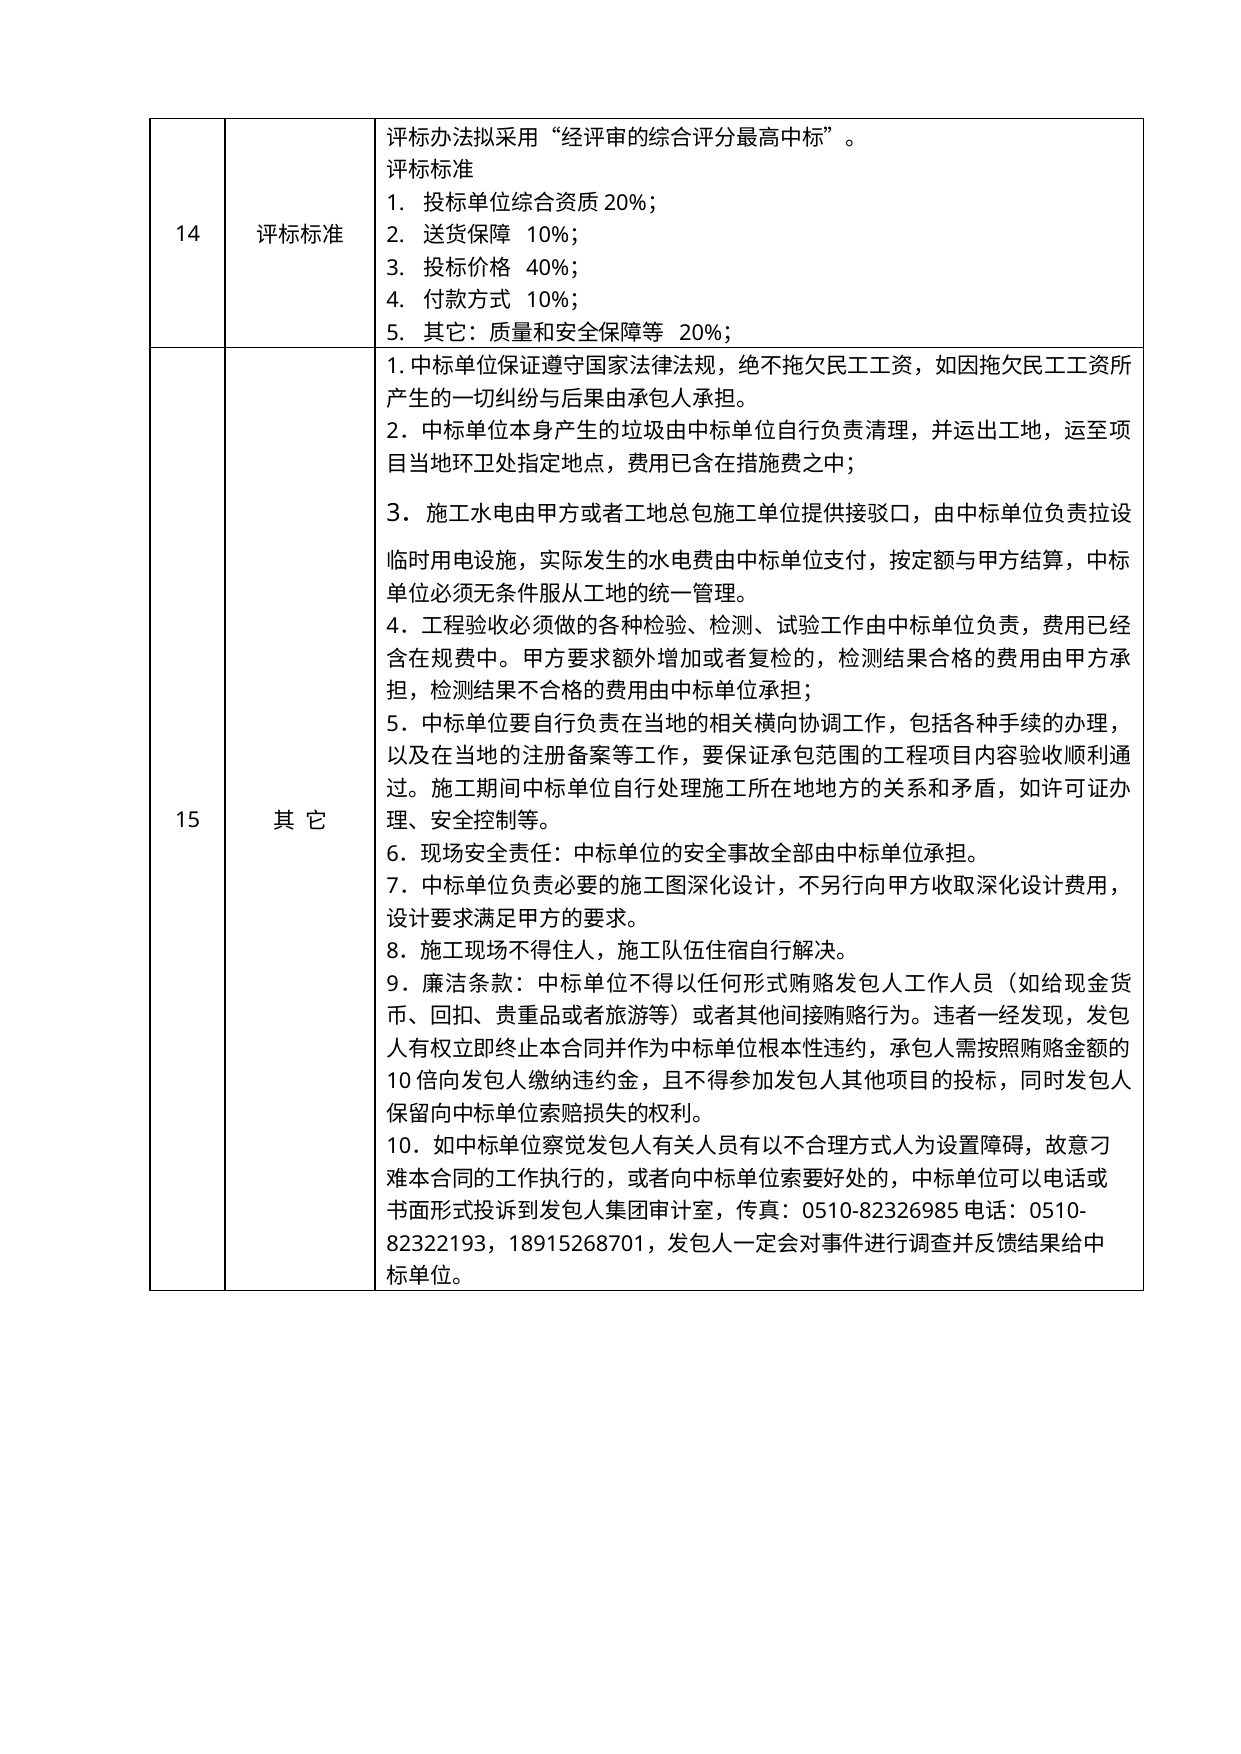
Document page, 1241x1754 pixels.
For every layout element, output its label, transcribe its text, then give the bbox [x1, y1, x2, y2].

table_cell 评标办法拟采用“经评审的综合评分最高中标”。 评标标准 投标单位综合资质 20%； 送货保障 10%； 投标价格 40%； 付款方式 10%； 其它：质量和安全保障等 20%； [376, 119, 1143, 347]
table_cell 1. 中标单位保证遵守国家法律法规，绝不拖欠民工工资，如因拖欠民工工资所产生的一切纠纷与后果由承包人承担。 2．中标单位本身产生的垃圾由中标单位自行负责清理，并运出工地，运至项目当地环卫处指定地点，费用已含在措施费之中； 3．施工水电由甲方或者工地总包施工单位提供接驳口，由中标单位负责拉设临时用电设施，实际发生的水电费由中标单位支付，按定额与甲方结算，中标单位必须无条件服从工地的统一管理。 4．工程验收必须做的各种检验、检测、试验工作由中标单位负责，费用已经含在规费中。甲方要求额外增加或者复检的，检测结果合格的费用由甲方承担，检测结果不合格的费用由中标单位承担； 5．中标单位要自行负责在当地的相关横向协调工作，包括各种手续的办理，以及在当地的注册备案等工作，要保证承包范围的工程项目内容验收顺利通过。施工期间中标单位自行处理施工所在地地方的关系和矛盾，如许可证办理、安全控制等。 6．现场安全责任：中标单位的安全事故全部由中标单位承担。 7．中标单位负责必要的施工图深化设计，不另行向甲方收取深化设计费用，设计要求满足甲方的要求。 8．施工现场不得住人，施工队伍住宿自行解决。 9．廉洁条款：中标单位不得以任何形式贿赂发包人工作人员（如给现金货币、回扣、贵重品或者旅游等）或者其他间接贿赂行为。违者一经发现，发包人有权立即终止本合同并作为中标单位根本性违约，承包人需按照贿赂金额的10倍向发包人缴纳违约金，且不得参加发包人其他项目的投标，同时发包人保留向中标单位索赔损失的权利。 10．如中标单位察觉发包人有关人员有以不合理方式人为设置障碍，故意刁难本合同的工作执行的，或者向中标单位索要好处的，中标单位可以电话或书面形式投诉到发包人集团审计室，传真：0510-82326985电话：0510-82322193，18915268701，发包人一定会对事件进行调查并反馈结果给中标单位。 [376, 348, 1143, 1290]
table_cell 评标标准 [226, 119, 374, 347]
table_cell 15 [151, 348, 224, 1290]
table_cell 14 [151, 119, 224, 347]
table_cell 其 它 [226, 348, 374, 1290]
